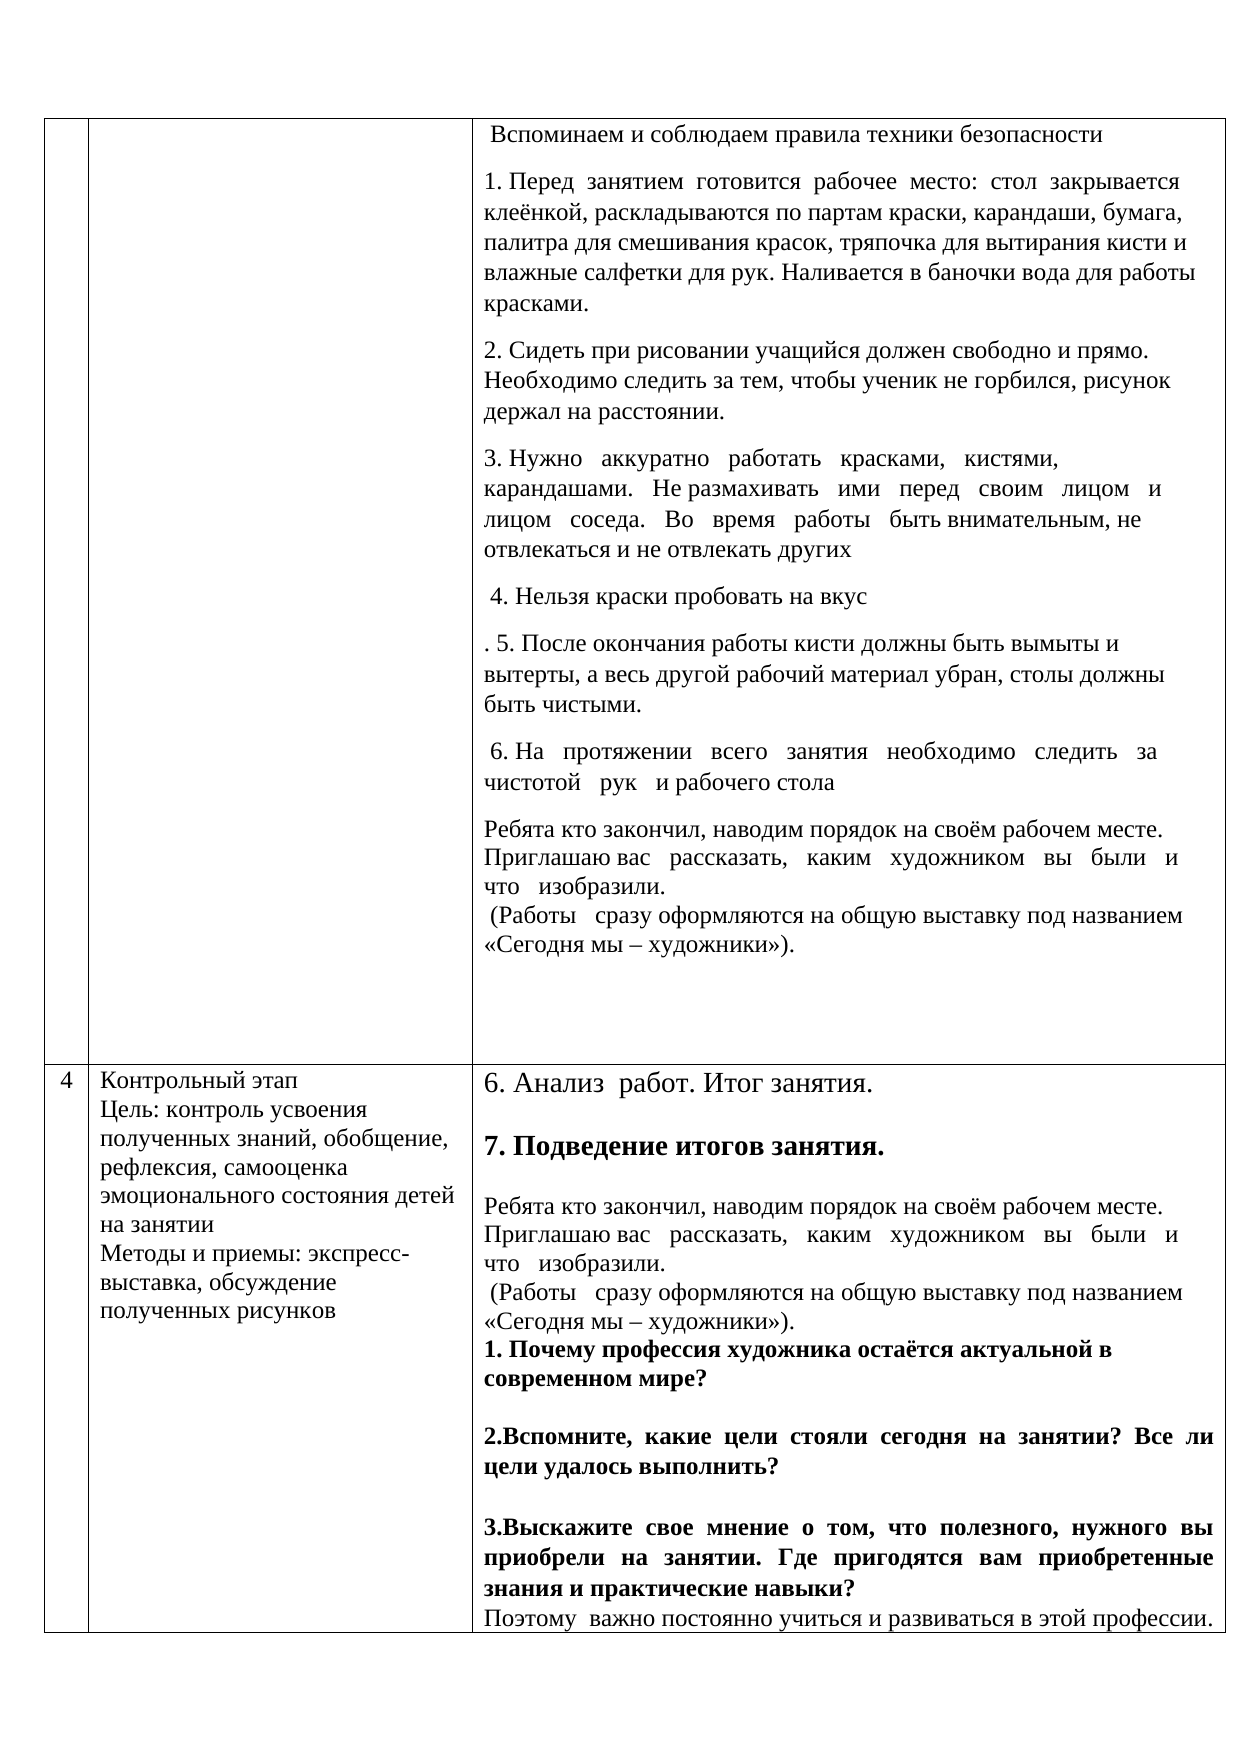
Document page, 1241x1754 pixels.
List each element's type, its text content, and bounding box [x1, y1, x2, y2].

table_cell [473, 119, 1225, 1064]
table_cell 4 [45, 1065, 88, 1632]
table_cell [89, 119, 472, 1064]
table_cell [89, 1065, 472, 1632]
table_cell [473, 1065, 1225, 1632]
table_cell 3 [45, 119, 88, 1064]
